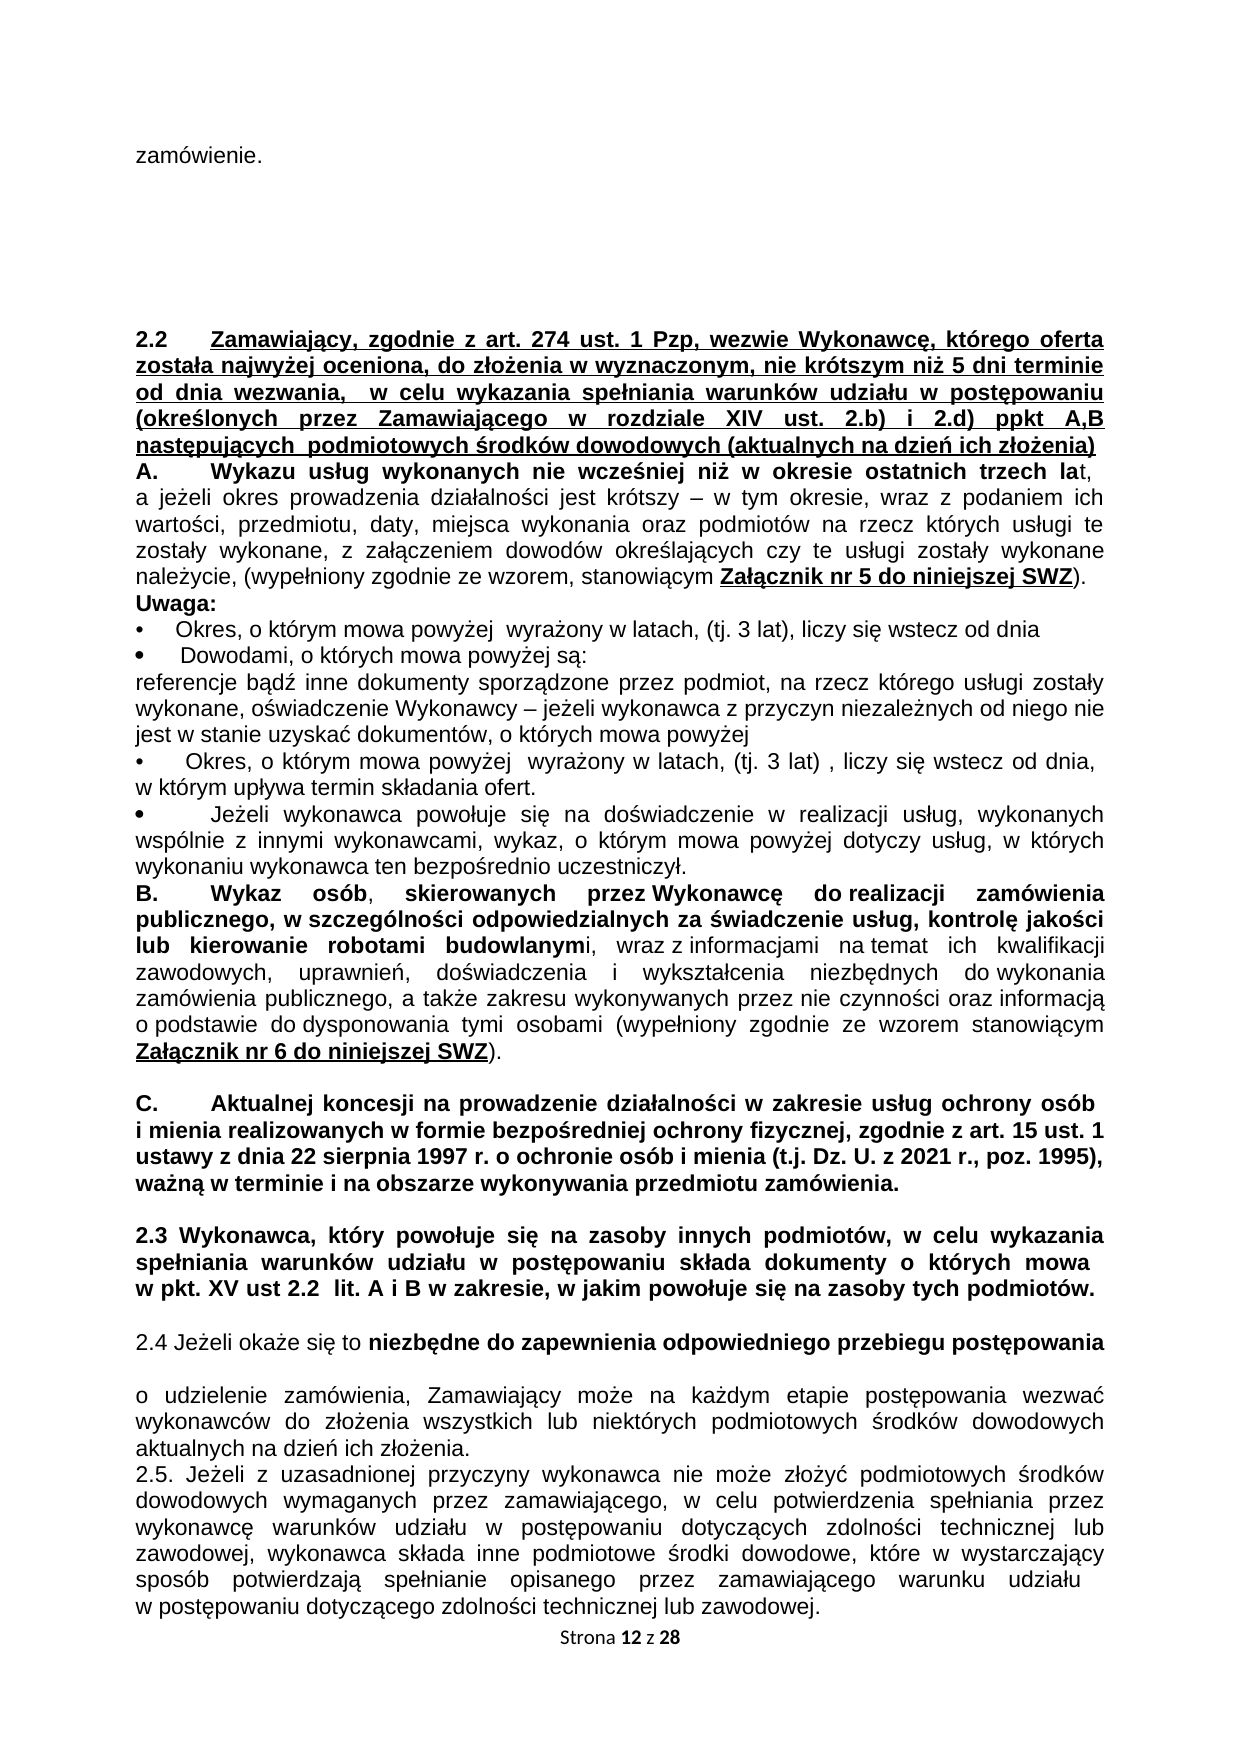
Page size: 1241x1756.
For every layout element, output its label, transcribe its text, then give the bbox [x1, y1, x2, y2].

text • Okres, o którym mowa powyżej wyrażony w latach, (tj. 3 lat), liczy się wstecz od dnia [135, 616, 1105, 642]
list Dowodami, o których mowa powyżej są: [135, 642, 1105, 669]
list Zamawiający, zgodnie z art. 274 ust. 1 Pzp, wezwie Wykonawcę, którego oferta została najwyżej oceniona, do złożenia w wyznaczonym, nie krótszym niż 5 dni terminie od dnia wezwania, w celu wykazania spełniania warunków udziału w postępowaniu (określonych przez Zamawiającego w rozdziale XIV ust. 2.b) i 2.d) ppkt A,B następujących podmiotowych środków dowodowych (aktualnych na dzień ich złożenia) [135, 429, 1105, 458]
list Jeżeli wykonawca powołuje się na doświadczenie w realizacji usług, wykonanych wspólnie z innymi wykonawcami, wykaz, o którym mowa powyżej dotyczy usług, w których wykonaniu wykonawca ten bezpośrednio uczestniczył. [135, 801, 1105, 879]
list Wykaz osób, skierowanych przez Wykonawcę do realizacji zamówienia publicznego, w szczególności odpowiedzialnych za świadczenie usług, kontrolę jakości lub kierowanie robotami budowlanymi, wraz z informacjami na temat ich kwalifikacji zawodowych, uprawnień, doświadczenia i wykształcenia niezbędnych do wykonania zamówienia publicznego, a także zakresu wykonywanych przez nie czynności oraz informacją o podstawie do dysponowania tymi osobami (wypełniony zgodnie ze wzorem stanowiącym Załącznik nr 6 do niniejszej SWZ). [135, 879, 1105, 1064]
text Uwaga: [135, 590, 1105, 616]
text 2.4 Jeżeli okaże się to niezbędne do zapewnienia odpowiedniego przebiegu postępowania o udzielenie zamówienia, Zamawiający może na każdym etapie postępowania wezwać wykonawców do złożenia wszystkich lub niektórych podmiotowych środków dowodowych aktualnych na dzień ich złożenia. [135, 1329, 1105, 1461]
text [135, 142, 1105, 168]
text 2.3 Wykonawca, który powołuje się na zasoby innych podmiotów, w celu wykazania spełniania warunków udziału w postępowaniu składa dokumenty o których mowa w pkt. XV ust 2.2 lit. A i B w zakresie, w jakim powołuje się na zasoby tych podmiotów. [135, 1222, 1105, 1329]
text 2.5. Jeżeli z uzasadnionej przyczyny wykonawca nie może złożyć podmiotowych środków dowodowych wymaganych przez zamawiającego, w celu potwierdzenia spełniania przez wykonawcę warunków udziału w postępowaniu dotyczących zdolności technicznej lub zawodowej, wykonawca składa inne podmiotowe środki dowodowe, które w wystarczający sposób potwierdzają spełnianie opisanego przez zamawiającego warunku udziału w postępowaniu dotyczącego zdolności technicznej lub zawodowej. [135, 1461, 1105, 1619]
list Wykazu usług wykonanych nie wcześniej niż w okresie ostatnich trzech lat, a jeżeli okres prowadzenia działalności jest krótszy – w tym okresie, wraz z podaniem ich wartości, przedmiotu, daty, miejsca wykonania oraz podmiotów na rzecz których usługi te zostały wykonane, z załączeniem dowodów określających czy te usługi zostały wykonane należycie, (wypełniony zgodnie ze wzorem, stanowiącym Załącznik nr 5 do niniejszej SWZ). [135, 458, 1105, 590]
text • Okres, o którym mowa powyżej wyrażony w latach, (tj. 3 lat) , liczy się wstecz od dnia, w którym upływa termin składania ofert. [135, 748, 1105, 801]
list Zamawiający, zgodnie z art. 274 ust. 1 Pzp, wezwie Wykonawcę, którego oferta została najwyżej oceniona, do złożenia w wyznaczonym, nie krótszym niż 5 dni terminie od dnia wezwania, w celu wykazania spełniania warunków udziału w postępowaniu (określonych przez Zamawiającego w rozdziale XIV ust. 2.b) i 2.d) ppkt A,B następujących podmiotowych środków dowodowych (aktualnych na dzień ich złożenia) [135, 326, 1105, 428]
text referencje bądź inne dokumenty sporządzone przez podmiot, na rzecz którego usługi zostały wykonane, oświadczenie Wykonawcy – jeżeli wykonawca z przyczyn niezależnych od niego nie jest w stanie uzyskać dokumentów, o których mowa powyżej [135, 669, 1105, 748]
list Aktualnej koncesji na prowadzenie działalności w zakresie usług ochrony osób i mienia realizowanych w formie bezpośredniej ochrony fizycznej, zgodnie z art. 15 ust. 1 ustawy z dnia 22 sierpnia 1997 r. o ochronie osób i mienia (t.j. Dz. U. z 2021 r., poz. 1995), ważną w terminie i na obszarze wykonywania przedmiotu zamówienia. [135, 1090, 1105, 1196]
